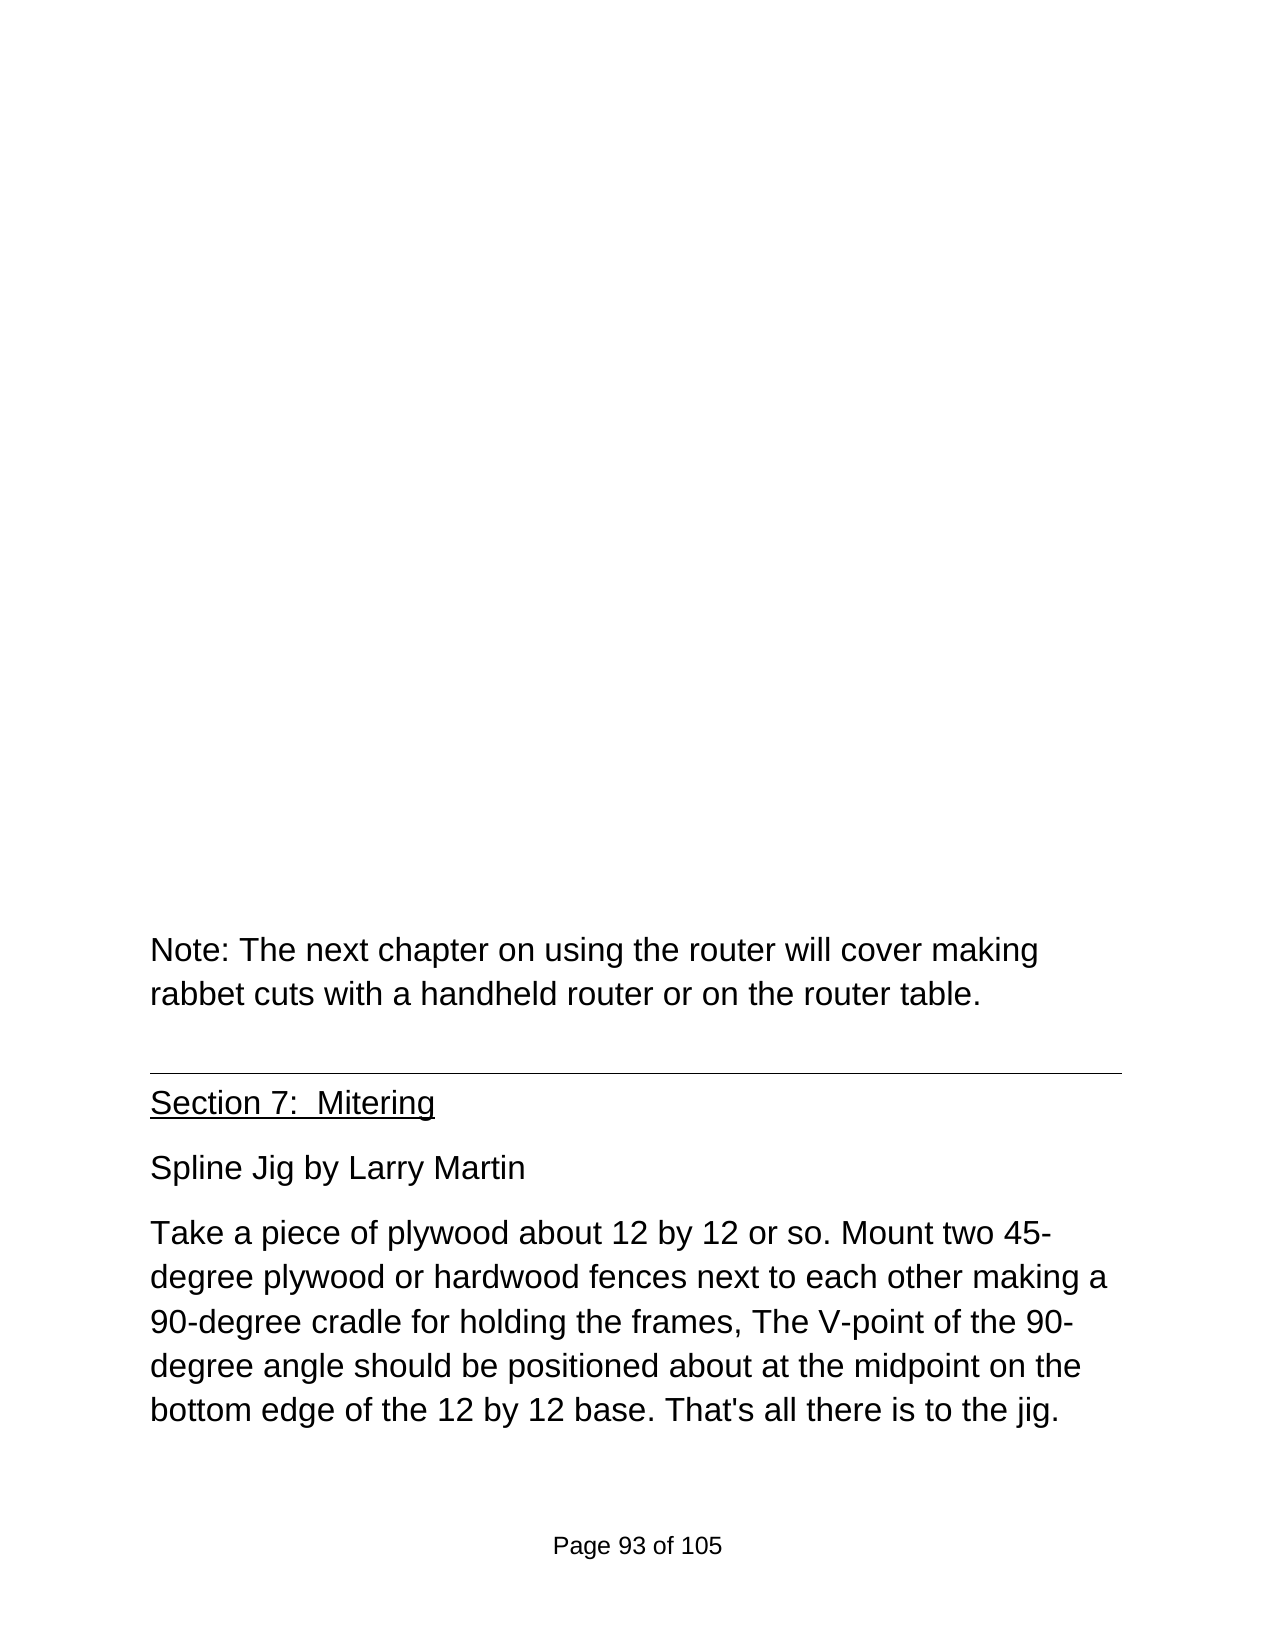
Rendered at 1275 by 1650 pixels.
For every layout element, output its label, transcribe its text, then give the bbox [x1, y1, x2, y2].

text Spline Jig by Larry Martin [150, 1148, 1125, 1187]
text Take a piece of plywood about 12 by 12 or so. Mount two 45-degree plywood or hardwood fences next to each other making a 90-degree cradle for holding the frames, The V-point of the 90-degree angle should be positioned about at the midpoint on the bottom edge of the 12 by 12 base. That's all there is to the jig. [150, 1213, 1125, 1428]
text Note: The next chapter on using the router will cover making rabbet cuts with a handheld router or on the router table. [150, 930, 1125, 1013]
text Section 7: Mitering [150, 1039, 1125, 1122]
